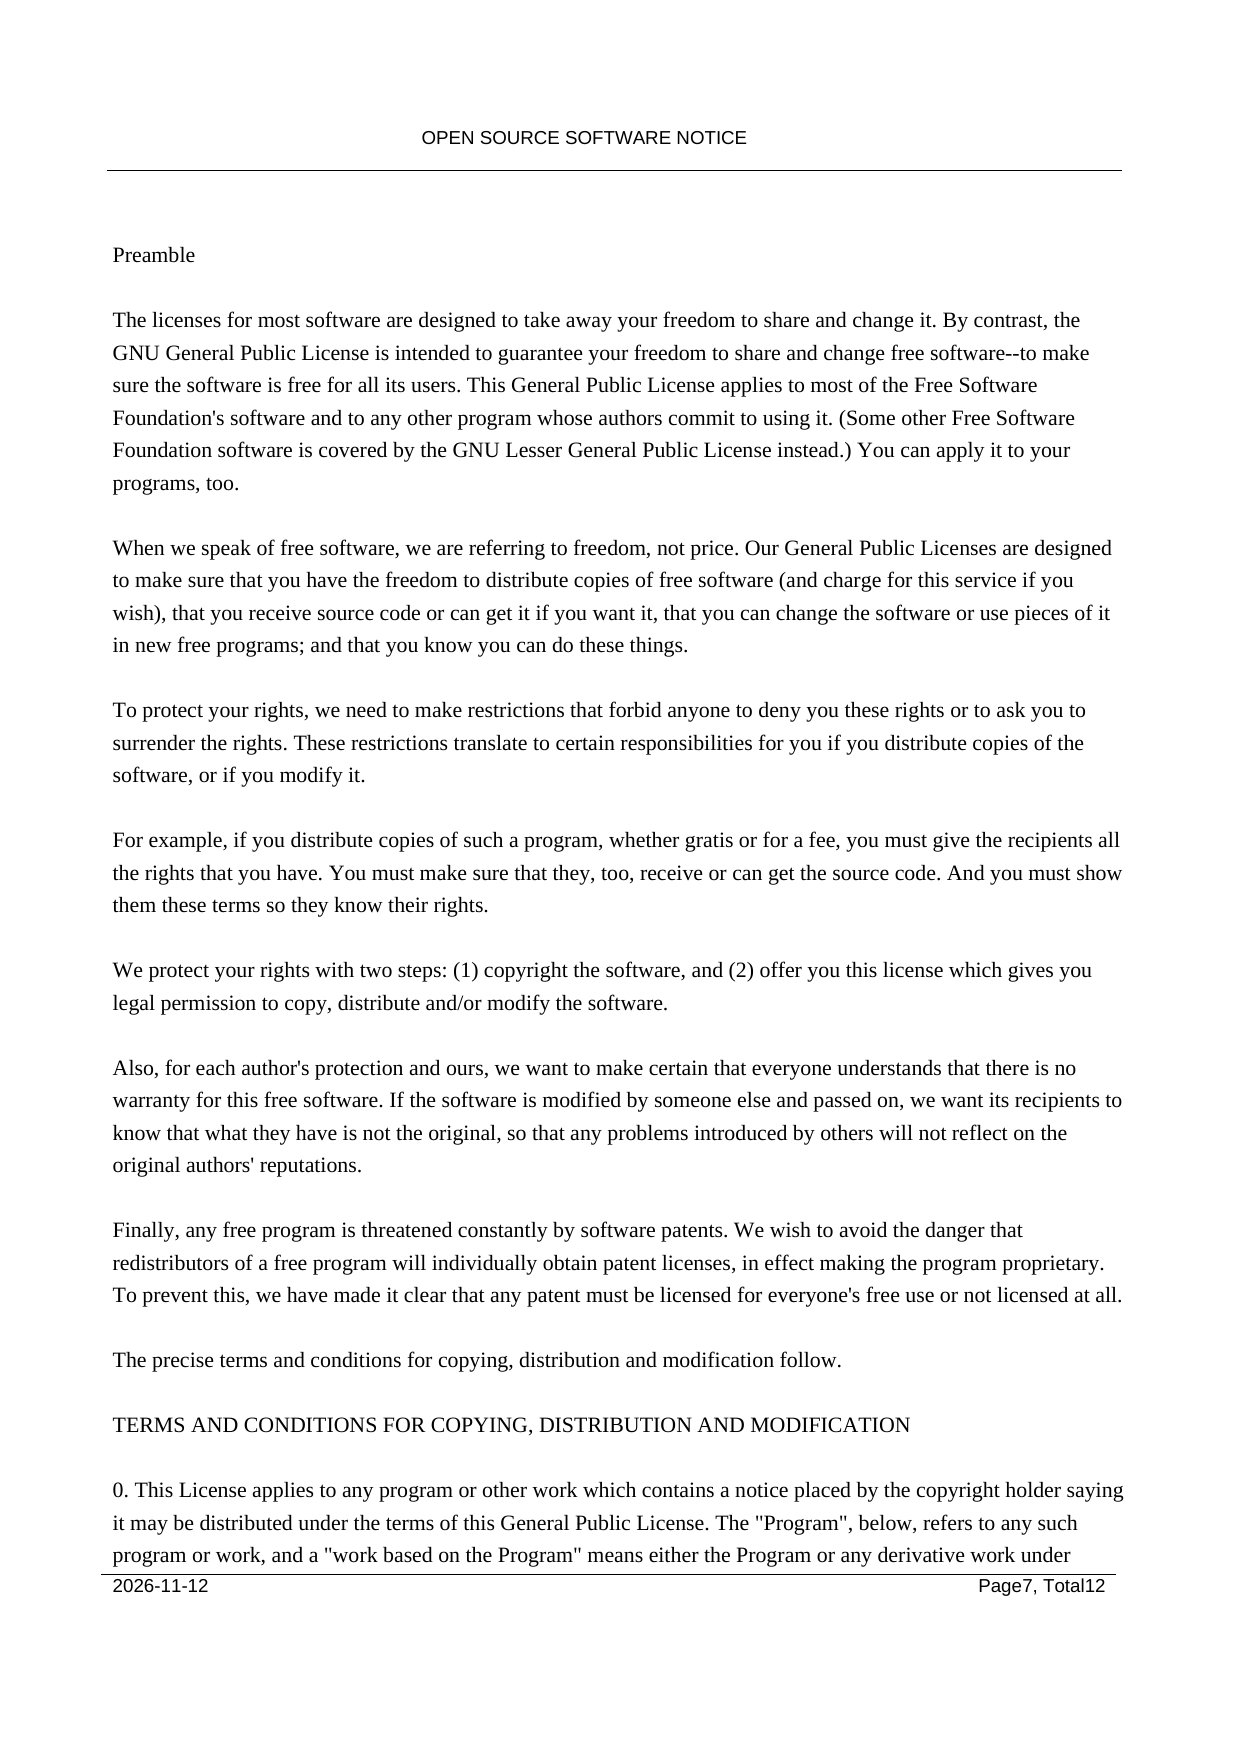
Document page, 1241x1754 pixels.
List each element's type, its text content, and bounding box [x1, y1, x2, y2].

text Finally, any free program is threatened constantly by software patents. We wish to avoid the danger that redistributors of a free program will individually obtain patent licenses, in effect making the program proprietary. To prevent this, we have made it clear that any patent must be licensed for everyone's free use or not licensed at all. [112, 1214, 1128, 1311]
text For example, if you distribute copies of such a program, whether gratis or for a fee, you must give the recipients all the rights that you have. You must make sure that they, too, receive or can get the source code. And you must show them these terms so they know their rights. [112, 824, 1128, 921]
text We protect your rights with two steps: (1) copyright the software, and (2) offer you this license which gives you legal permission to copy, distribute and/or modify the software. [112, 954, 1128, 1019]
text When we speak of free software, we are referring to freedom, not price. Our General Public Licenses are designed to make sure that you have the freedom to distribute copies of free software (and charge for this service if you wish), that you receive source code or can get it if you want it, that you can change the software or use pieces of it in new free programs; and that you know you can do these things. [112, 531, 1128, 661]
text Also, for each author's protection and ours, we want to make certain that everyone understands that there is no warranty for this free software. If the software is modified by someone else and passed on, we want its recipients to know that what they have is not the original, so that any problems introduced by others will not reflect on the original authors' reputations. [112, 1051, 1128, 1181]
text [112, 1474, 1128, 1571]
text TERMS AND CONDITIONS FOR COPYING, DISTRIBUTION AND MODIFICATION [112, 1409, 1128, 1441]
text The licenses for most software are designed to take away your freedom to share and change it. By contrast, the GNU General Public License is intended to guarantee your freedom to share and change free software--to make sure the software is free for all its users. This General Public License applies to most of the Free Software Foundation's software and to any other program whose authors commit to using it. (Some other Free Software Foundation software is covered by the GNU Lesser General Public License instead.) You can apply it to your programs, too. [112, 304, 1128, 499]
text To protect your rights, we need to make restrictions that forbid anyone to deny you these rights or to ask you to surrender the rights. These restrictions translate to certain responsibilities for you if you distribute copies of the software, or if you modify it. [112, 694, 1128, 791]
text Preamble [112, 239, 1128, 271]
text The precise terms and conditions for copying, distribution and modification follow. [112, 1344, 1128, 1376]
